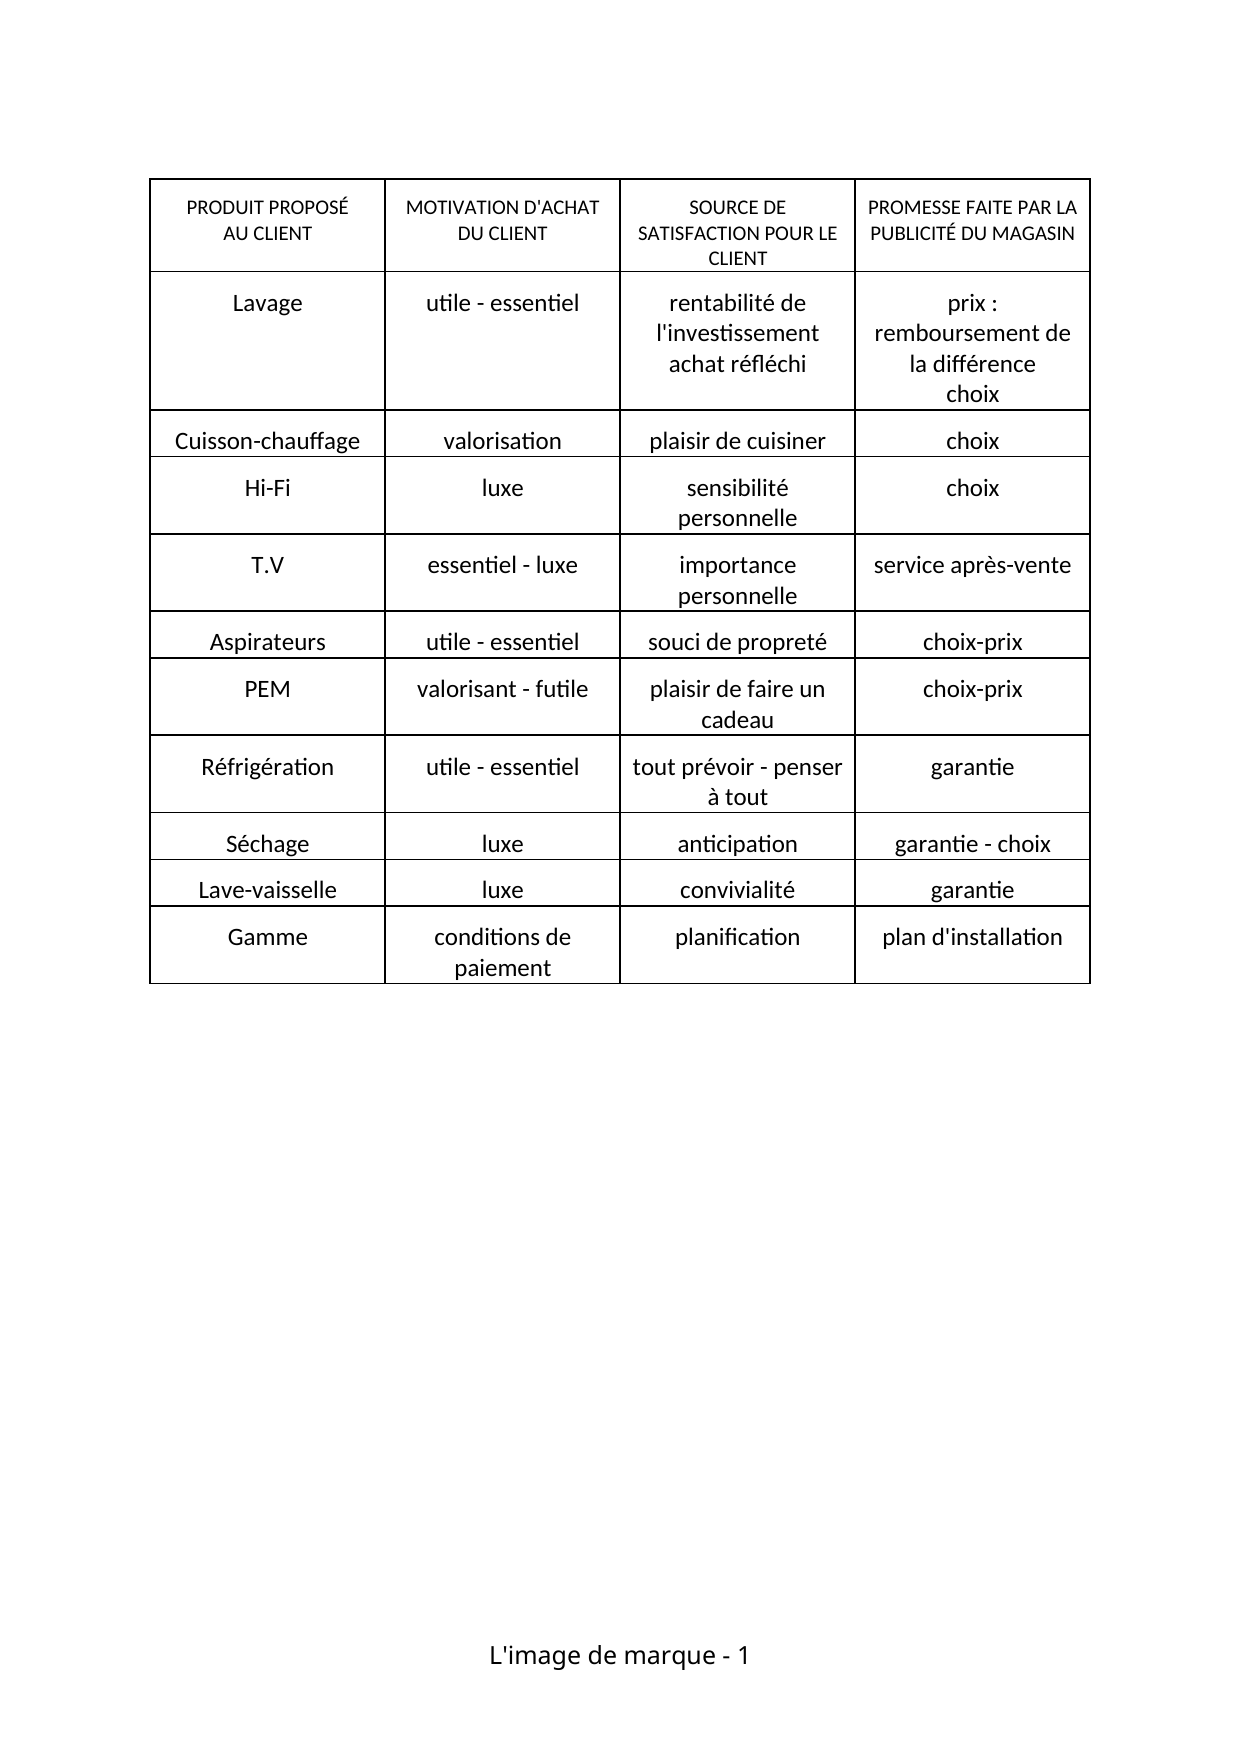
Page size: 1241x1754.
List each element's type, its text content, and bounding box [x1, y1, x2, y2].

table_header SOURCE DE SATISFACTION POUR LE CLIENT [621, 180, 854, 271]
table_cell plaisir de cuisiner [621, 411, 854, 456]
table_cell garantie [856, 736, 1089, 812]
table_cell choix-prix [856, 612, 1089, 657]
table_cell luxe [386, 813, 619, 858]
table_cell prix : remboursement de la différence choix [856, 272, 1089, 409]
table_header PRODUIT PROPOSÉ AU CLIENT [151, 180, 384, 271]
table_cell choix-prix [856, 659, 1089, 734]
table_cell plaisir de faire un cadeau [621, 659, 854, 734]
table_cell essentiel - luxe [386, 535, 619, 610]
table_cell Lave-vaisselle [151, 860, 384, 905]
table_cell anticipation [621, 813, 854, 858]
table_cell service après-vente [856, 535, 1089, 610]
table_cell convivialité [621, 860, 854, 905]
table_cell souci de propreté [621, 612, 854, 657]
table_cell garantie [856, 860, 1089, 905]
table_cell Lavage [151, 272, 384, 409]
table_cell garantie - choix [856, 813, 1089, 858]
table_cell plan d'installation [856, 907, 1089, 982]
table_cell luxe [386, 457, 619, 533]
table_cell Séchage [151, 813, 384, 858]
table_header PROMESSE FAITE PAR LA PUBLICITÉ DU MAGASIN [856, 180, 1089, 271]
table_cell valorisation [386, 411, 619, 456]
table_cell tout prévoir - penser à tout [621, 736, 854, 812]
table_cell choix [856, 457, 1089, 533]
table_cell PEM [151, 659, 384, 734]
table_cell T.V [151, 535, 384, 610]
table_cell importance personnelle [621, 535, 854, 610]
table_cell rentabilité de l'investissement achat réfléchi [621, 272, 854, 409]
table_cell Aspirateurs [151, 612, 384, 657]
table_cell Gamme [151, 907, 384, 982]
table_cell utile - essentiel [386, 612, 619, 657]
table_cell Cuisson-chauffage [151, 411, 384, 456]
table_cell sensibilité personnelle [621, 457, 854, 533]
table_cell planification [621, 907, 854, 982]
table_cell luxe [386, 860, 619, 905]
table_cell Réfrigération [151, 736, 384, 812]
table_cell valorisant - futile [386, 659, 619, 734]
table_cell utile - essentiel [386, 272, 619, 409]
table_cell conditions de paiement [386, 907, 619, 982]
table_cell Hi-Fi [151, 457, 384, 533]
table_cell choix [856, 411, 1089, 456]
table_cell utile - essentiel [386, 736, 619, 812]
table_header MOTIVATION D'ACHAT DU CLIENT [386, 180, 619, 271]
